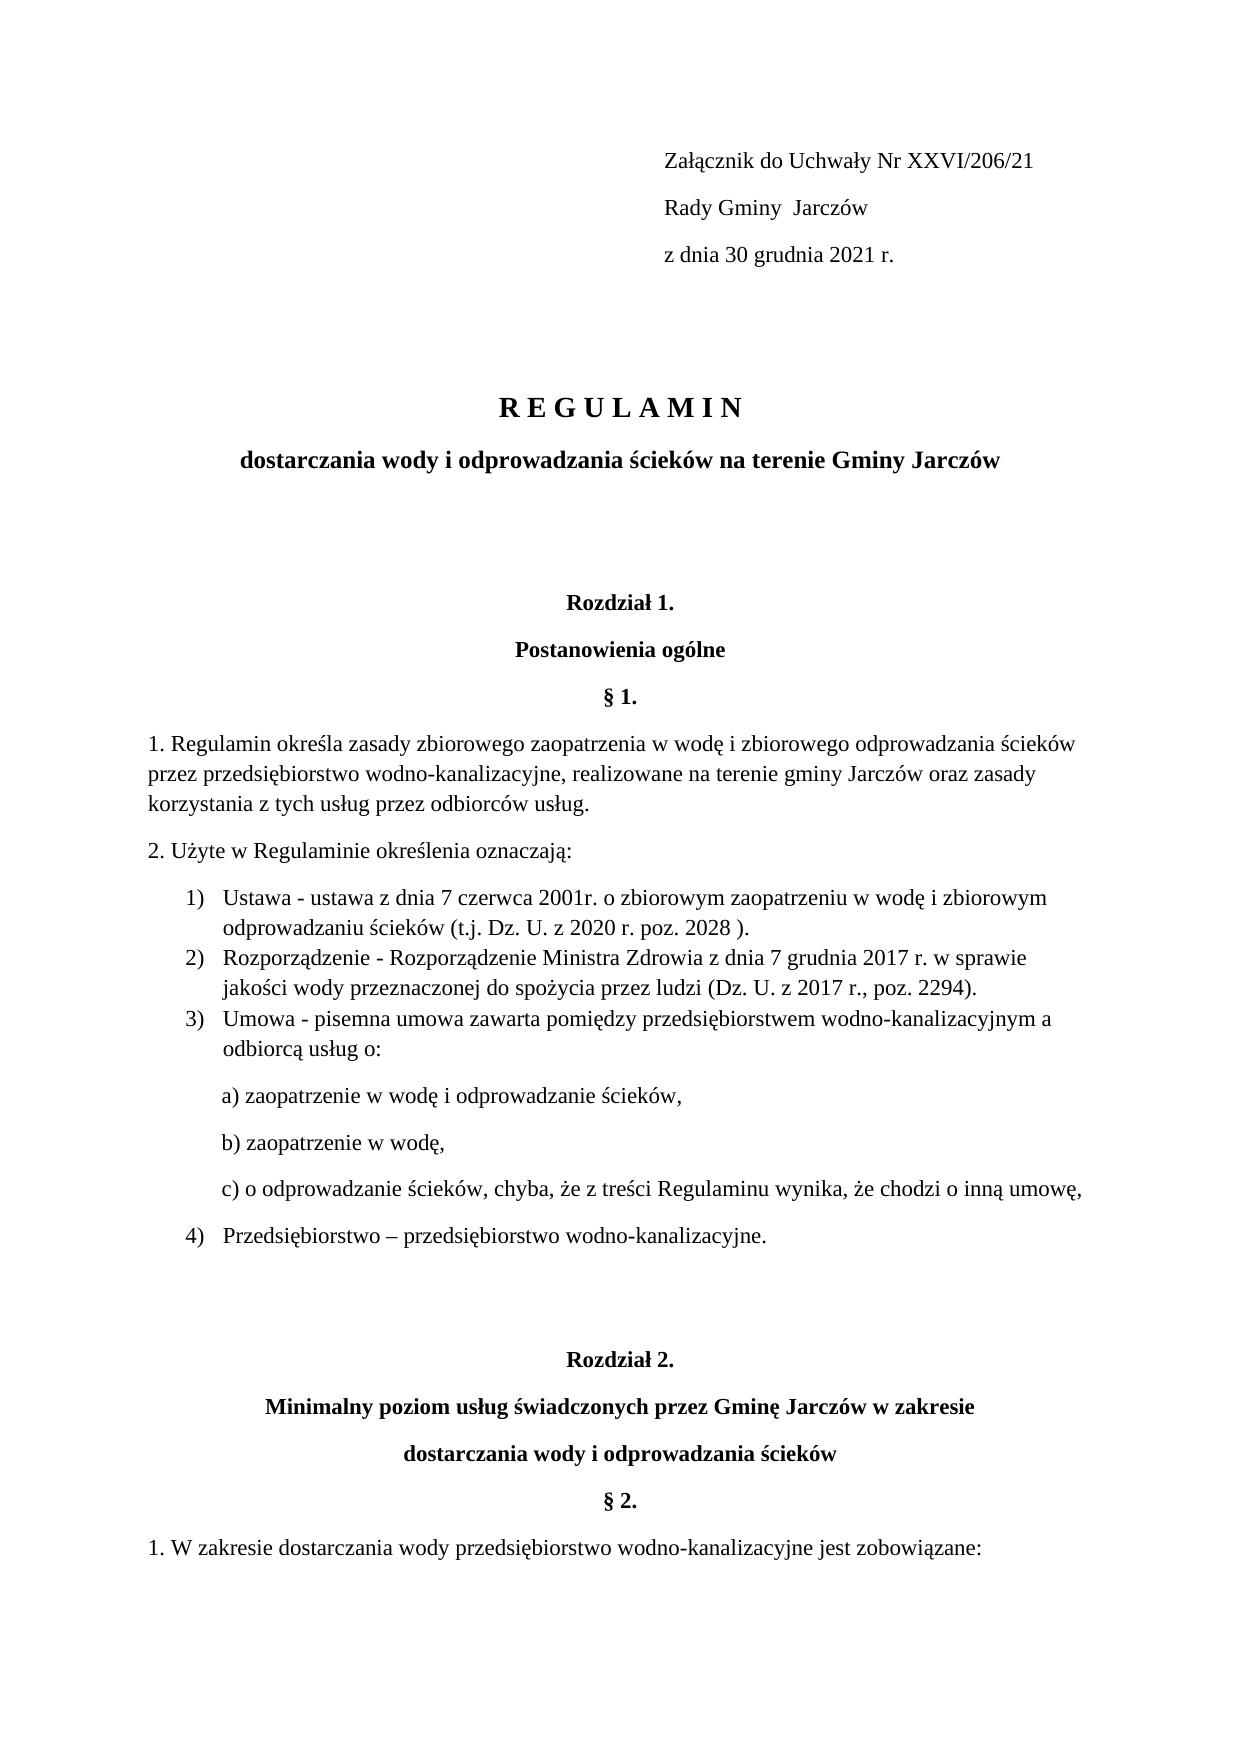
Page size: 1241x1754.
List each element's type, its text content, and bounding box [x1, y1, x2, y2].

text § 1. [148, 683, 1093, 709]
text z dnia 30 grudnia 2021 r. [590, 241, 1093, 268]
text c) o odprowadzanie ścieków, chyba, że z treści Regulaminu wynika, że chodzi o inną umowę, [148, 1175, 1093, 1202]
text 1. Regulamin określa zasady zbiorowego zaopatrzenia w wodę i zbiorowego odprowadzania ścieków przez przedsiębiorstwo wodno-kanalizacyjne, realizowane na terenie gminy Jarczów oraz zasady korzystania z tych usług przez odbiorców usług. [148, 729, 1093, 816]
text Rozdział 2. [148, 1346, 1093, 1373]
text Rady Gminy Jarczów [664, 194, 1093, 221]
text Rozdział 1. [148, 589, 1093, 615]
list Przedsiębiorstwo – przedsiębiorstwo wodno-kanalizacyjne. [185, 1222, 1093, 1249]
text Postanowienia ogólne [148, 636, 1093, 662]
text Załącznik do Uchwały Nr XXVI/206/21 [590, 148, 1093, 174]
list Ustawa - ustawa z dnia 7 czerwca 2001r. o zbiorowym zaopatrzeniu w wodę i zbiorowym odprowadzaniu ścieków (t.j. Dz. U. z 2020 r. poz. 2028 ). [185, 884, 1093, 940]
text Minimalny poziom usług świadczonych przez Gminę Jarczów w zakresie [148, 1393, 1093, 1419]
text dostarczania wody i odprowadzania ścieków [148, 1440, 1093, 1466]
list Umowa - pisemna umowa zawarta pomiędzy przedsiębiorstwem wodno-kanalizacyjnym a odbiorcą usług o: [185, 1004, 1093, 1061]
text a) zaopatrzenie w wodę i odprowadzanie ścieków, [148, 1082, 1093, 1108]
text 2. Użyte w Regulaminie określenia oznaczają: [148, 837, 1093, 863]
text R E G U L A M I N [148, 390, 1093, 424]
text dostarczania wody i odprowadzania ścieków na terenie Gminy Jarczów [148, 446, 1093, 474]
text 1. W zakresie dostarczania wody przedsiębiorstwo wodno-kanalizacyjne jest zobowiązane: [148, 1534, 1093, 1560]
text § 2. [148, 1487, 1093, 1513]
text b) zaopatrzenie w wodę, [221, 1128, 1093, 1155]
list Rozporządzenie - Rozporządzenie Ministra Zdrowia z dnia 7 grudnia 2017 r. w sprawie jakości wody przeznaczonej do spożycia przez ludzi (Dz. U. z 2017 r., poz. 2294). [185, 944, 1093, 1001]
